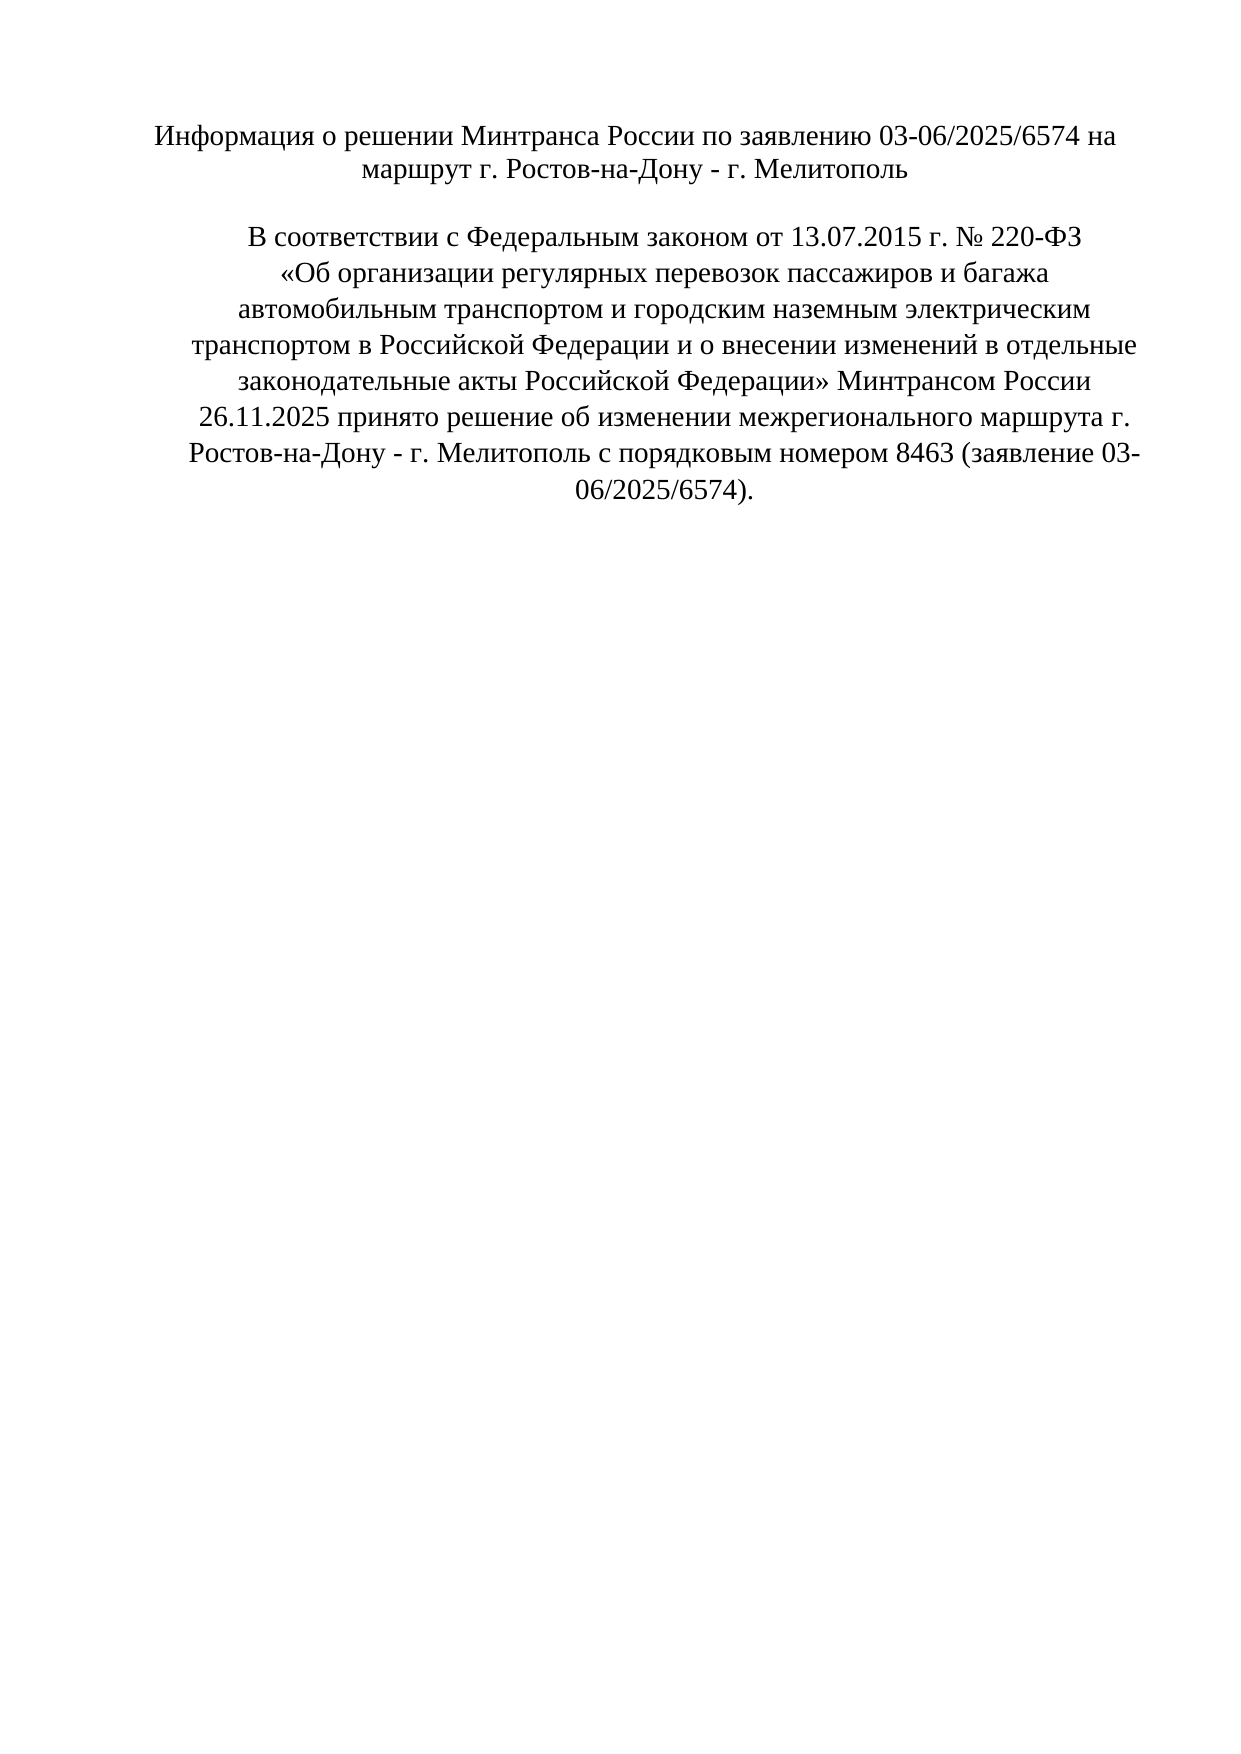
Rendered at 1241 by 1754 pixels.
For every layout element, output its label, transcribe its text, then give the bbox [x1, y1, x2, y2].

text Информация о решении Минтранса России по заявлению 03-06/2025/6574 на маршрут г. Ростов-на-Дону - г. Мелитополь [118, 118, 1152, 185]
text В соответствии с Федеральным законом от 13.07.2015 г. № 220-ФЗ «Об организации регулярных перевозок пассажиров и багажа автомобильным транспортом и городским наземным электрическим транспортом в Российской Федерации и о внесении изменений в отдельные законодательные акты Российской Федерации» Минтрансом России 26.11.2025 принято решение об изменении межрегионального маршрута г. Ростов-на-Дону - г. Мелитополь с порядковым номером 8463 (заявление 03-06/2025/6574). [177, 219, 1152, 505]
